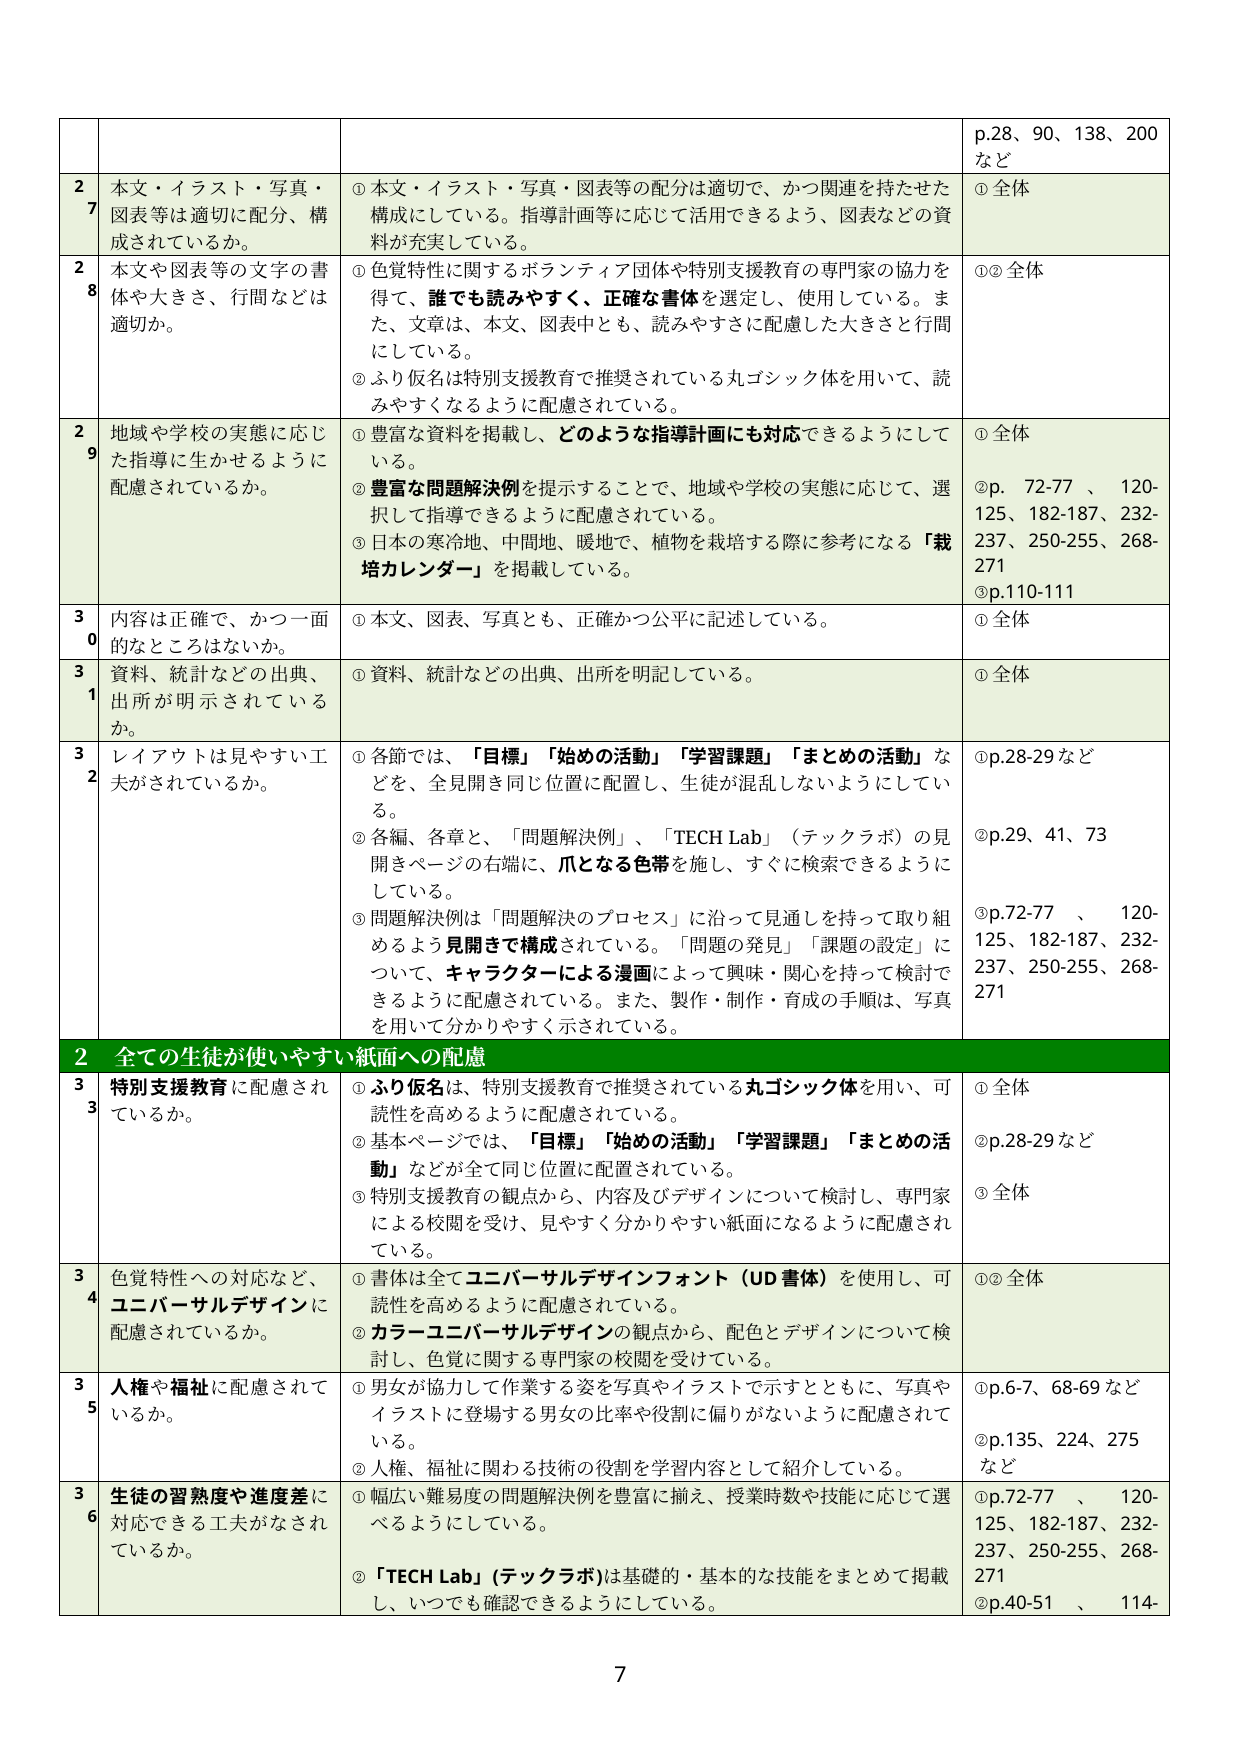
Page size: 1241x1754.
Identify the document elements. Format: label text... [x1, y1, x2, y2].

table_cell 33 [60, 1073, 98, 1262]
table_cell ①各節では、「目標」「始めの活動」「学習課題」「まとめの活動」などを、全見開き同じ位置に配置し、生徒が混乱しないようにしている。 ②各編、各章と、「問題解決例」、「TECH Lab」（テックラボ）の見開きページの右端に、爪となる色帯を施し、すぐに検索できるようにしている。 ③問題解決例は「問題解決のプロセス」に沿って見通しを持って取り組めるよう見開きで構成されている。「問題の発見」「課題の設定」について、キャラクターによる漫画によって興味・関心を持って検討できるように配慮されている。また、製作・制作・育成の手順は、写真を用いて分かりやすく示されている。 [341, 742, 962, 1039]
table_cell ①色覚特性に関するボランティア団体や特別支援教育の専門家の協力を得て、誰でも読みやすく、正確な書体を選定し、使用している。また、文章は、本文、図表中とも、読みやすさに配慮した大きさと行間にしている。 ②ふり仮名は特別支援教育で推奨されている丸ゴシック体を用いて、読みやすくなるように配慮されている。 [341, 256, 962, 418]
table_cell 30 [60, 605, 98, 659]
table_cell 31 [60, 660, 98, 741]
table_cell 28 [60, 256, 98, 418]
table_cell ①書体は全てユニバーサルデザインフォント（UD書体）を使用し、可読性を高めるように配慮されている。 ②カラーユニバーサルデザインの観点から、配色とデザインについて検討し、色覚に関する専門家の校閲を受けている。 [341, 1264, 962, 1372]
table_cell 地域や学校の実態に応じた指導に生かせるように配慮されているか。 [99, 419, 340, 604]
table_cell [963, 119, 1169, 173]
table_cell 27 [60, 174, 98, 255]
table_cell ①本文・イラスト・写真・図表等の配分は適切で、かつ関連を持たせた構成にしている。指導計画等に応じて活用できるよう、図表などの資料が充実している。 [341, 174, 962, 255]
table_cell 本文や図表等の文字の書体や大きさ、行間などは適切か。 [99, 256, 340, 418]
table_cell 36 [60, 1482, 98, 1615]
table_cell ①p.6-7、68-69など ②p.135、224、275 など [963, 1373, 1169, 1481]
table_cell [99, 1482, 340, 1615]
table_cell 特別支援教育に配慮されているか。 [99, 1073, 340, 1262]
table_cell 26 [60, 119, 98, 173]
table_cell 29 [60, 419, 98, 604]
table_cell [99, 119, 340, 173]
table_cell ①男女が協力して作業する姿を写真やイラストで示すとともに、写真やイラストに登場する男女の比率や役割に偏りがないように配慮されている。 ②人権、福祉に関わる技術の役割を学習内容として紹介している。 [341, 1373, 962, 1481]
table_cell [963, 1482, 1169, 1615]
table_cell レイアウトは見やすい工夫がされているか。 [99, 742, 340, 1039]
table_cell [341, 1482, 962, 1615]
table_cell ①本文、図表、写真とも、正確かつ公平に記述している。 [341, 605, 962, 659]
table_cell ①②全体 [963, 1264, 1169, 1372]
table_cell ①全体 ②p.28-29など ③全体 [963, 1073, 1169, 1262]
table_cell 34 [60, 1264, 98, 1372]
table_cell 色覚特性への対応など、ユニバーサルデザインに配慮されているか。 [99, 1264, 340, 1372]
table_cell ①全体 ②p. 72-77、120-125、182-187、232-237、250-255、268-271 ③p.110-111 [963, 419, 1169, 604]
table_cell 35 [60, 1373, 98, 1481]
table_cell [341, 119, 962, 173]
table_cell 人権や福祉に配慮されているか。 [99, 1373, 340, 1481]
table_cell 資料、統計などの出典、出所が明示されているか。 [99, 660, 340, 741]
table_cell ①ふり仮名は、特別支援教育で推奨されている丸ゴシック体を用い、可読性を高めるように配慮されている。 ②基本ページでは、「目標」「始めの活動」「学習課題」「まとめの活動」などが全て同じ位置に配置されている。 ③特別支援教育の観点から、内容及びデザインについて検討し、専門家による校閲を受け、見やすく分かりやすい紙面になるように配慮されている。 [341, 1073, 962, 1262]
table_cell 内容は正確で、かつ一面的なところはないか。 [99, 605, 340, 659]
table_cell ①p.28-29など ②p.29、41、73 ③p.72-77、120-125、182-187、232-237、250-255、268-271 [963, 742, 1169, 1039]
table_cell ２ 全ての生徒が使いやすい紙面への配慮 [60, 1040, 1169, 1072]
table_cell ①全体 [963, 660, 1169, 741]
table_cell ①豊富な資料を掲載し、どのような指導計画にも対応できるようにしている。 ②豊富な問題解決例を提示することで、地域や学校の実態に応じて、選択して指導できるように配慮されている。 ③日本の寒冷地、中間地、暖地で、植物を栽培する際に参考になる「栽培カレンダー」を掲載している。 [341, 419, 962, 604]
table_cell ①全体 [963, 174, 1169, 255]
table_cell ①資料、統計などの出典、出所を明記している。 [341, 660, 962, 741]
table_cell 32 [60, 742, 98, 1039]
table_cell 本文・イラスト・写真・図表等は適切に配分、構成されているか。 [99, 174, 340, 255]
table_cell ①②全体 [963, 256, 1169, 418]
table_cell ①全体 [963, 605, 1169, 659]
